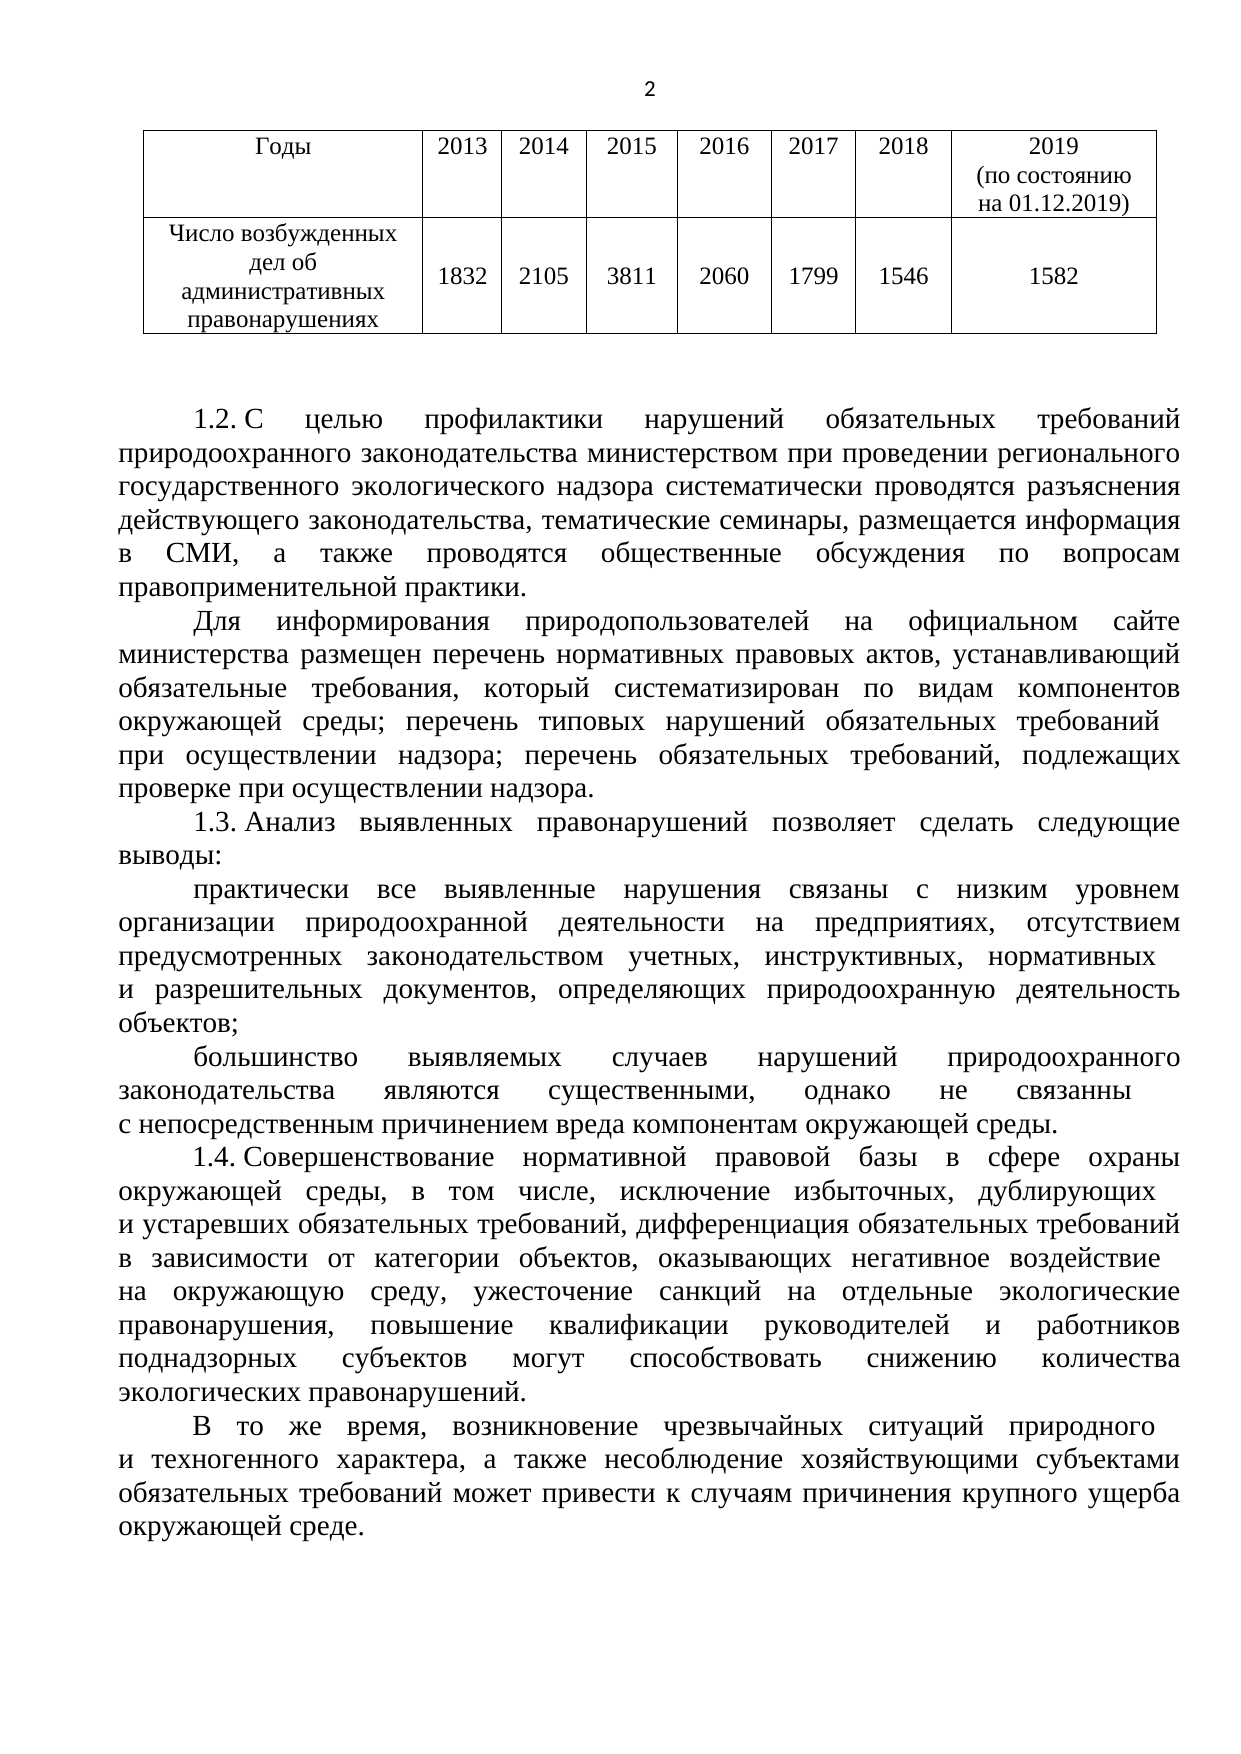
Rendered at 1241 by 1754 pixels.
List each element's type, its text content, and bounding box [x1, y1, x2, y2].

text 1.4. Совершенствование нормативной правовой базы в сфере охраны окружающей среды, в том числе, исключение избыточных, дублирующих и устаревших обязательных требований, дифференциация обязательных требований в зависимости от категории объектов, оказывающих негативное воздействие на окружающую среду, ужесточение санкций на отдельные экологические правонарушения, повышение квалификации руководителей и работников поднадзорных субъектов могут способствовать снижению количества экологических правонарушений. [118, 1139, 1181, 1408]
table_header 2017 [772, 131, 855, 217]
text 1.2. С целью профилактики нарушений обязательных требований природоохранного законодательства министерством при проведении регионального государственного экологического надзора систематически проводятся разъяснения действующего законодательства, тематические семинары, размещается информация в СМИ, а также проводятся общественные обсуждения по вопросам правоприменительной практики. [118, 401, 1181, 603]
table_cell 2060 [678, 218, 771, 333]
table_cell 1799 [772, 218, 855, 333]
table_cell 1546 [856, 218, 951, 333]
text 1.3. Анализ выявленных правонарушений позволяет сделать следующие выводы: [118, 804, 1181, 871]
table_header 2018 [856, 131, 951, 217]
text Для информирования природопользователей на официальном сайте министерства размещен перечень нормативных правовых актов, устанавливающий обязательные требования, который систематизирован по видам компонентов окружающей среды; перечень типовых нарушений обязательных требований при осуществлении надзора; перечень обязательных требований, подлежащих проверке при осуществлении надзора. [118, 603, 1181, 804]
table_cell 3811 [587, 218, 677, 333]
text большинство выявляемых случаев нарушений природоохранного законодательства являются существенными, однако не связанны с непосредственным причинением вреда компонентам окружающей среды. [118, 1039, 1181, 1139]
table_header 2019 (по состоянию на 01.12.2019) [952, 131, 1156, 217]
table_cell 1832 [423, 218, 501, 333]
table_cell Число возбужденных дел об административных правонарушениях [144, 218, 422, 333]
table_header 2015 [587, 131, 677, 217]
text В то же время, возникновение чрезвычайных ситуаций природного и техногенного характера, а также несоблюдение хозяйствующими субъектами обязательных требований может привести к случаям причинения крупного ущерба окружающей среде. [118, 1408, 1181, 1542]
table_header Годы [144, 131, 422, 217]
table_header 2016 [678, 131, 771, 217]
table_header 2013 [423, 131, 501, 217]
table_header 2014 [502, 131, 586, 217]
table_cell 2105 [502, 218, 586, 333]
table_cell 1582 [952, 218, 1156, 333]
text практически все выявленные нарушения связаны с низким уровнем организации природоохранной деятельности на предприятиях, отсутствием предусмотренных законодательством учетных, инструктивных, нормативных и разрешительных документов, определяющих природоохранную деятельность объектов; [118, 871, 1181, 1039]
